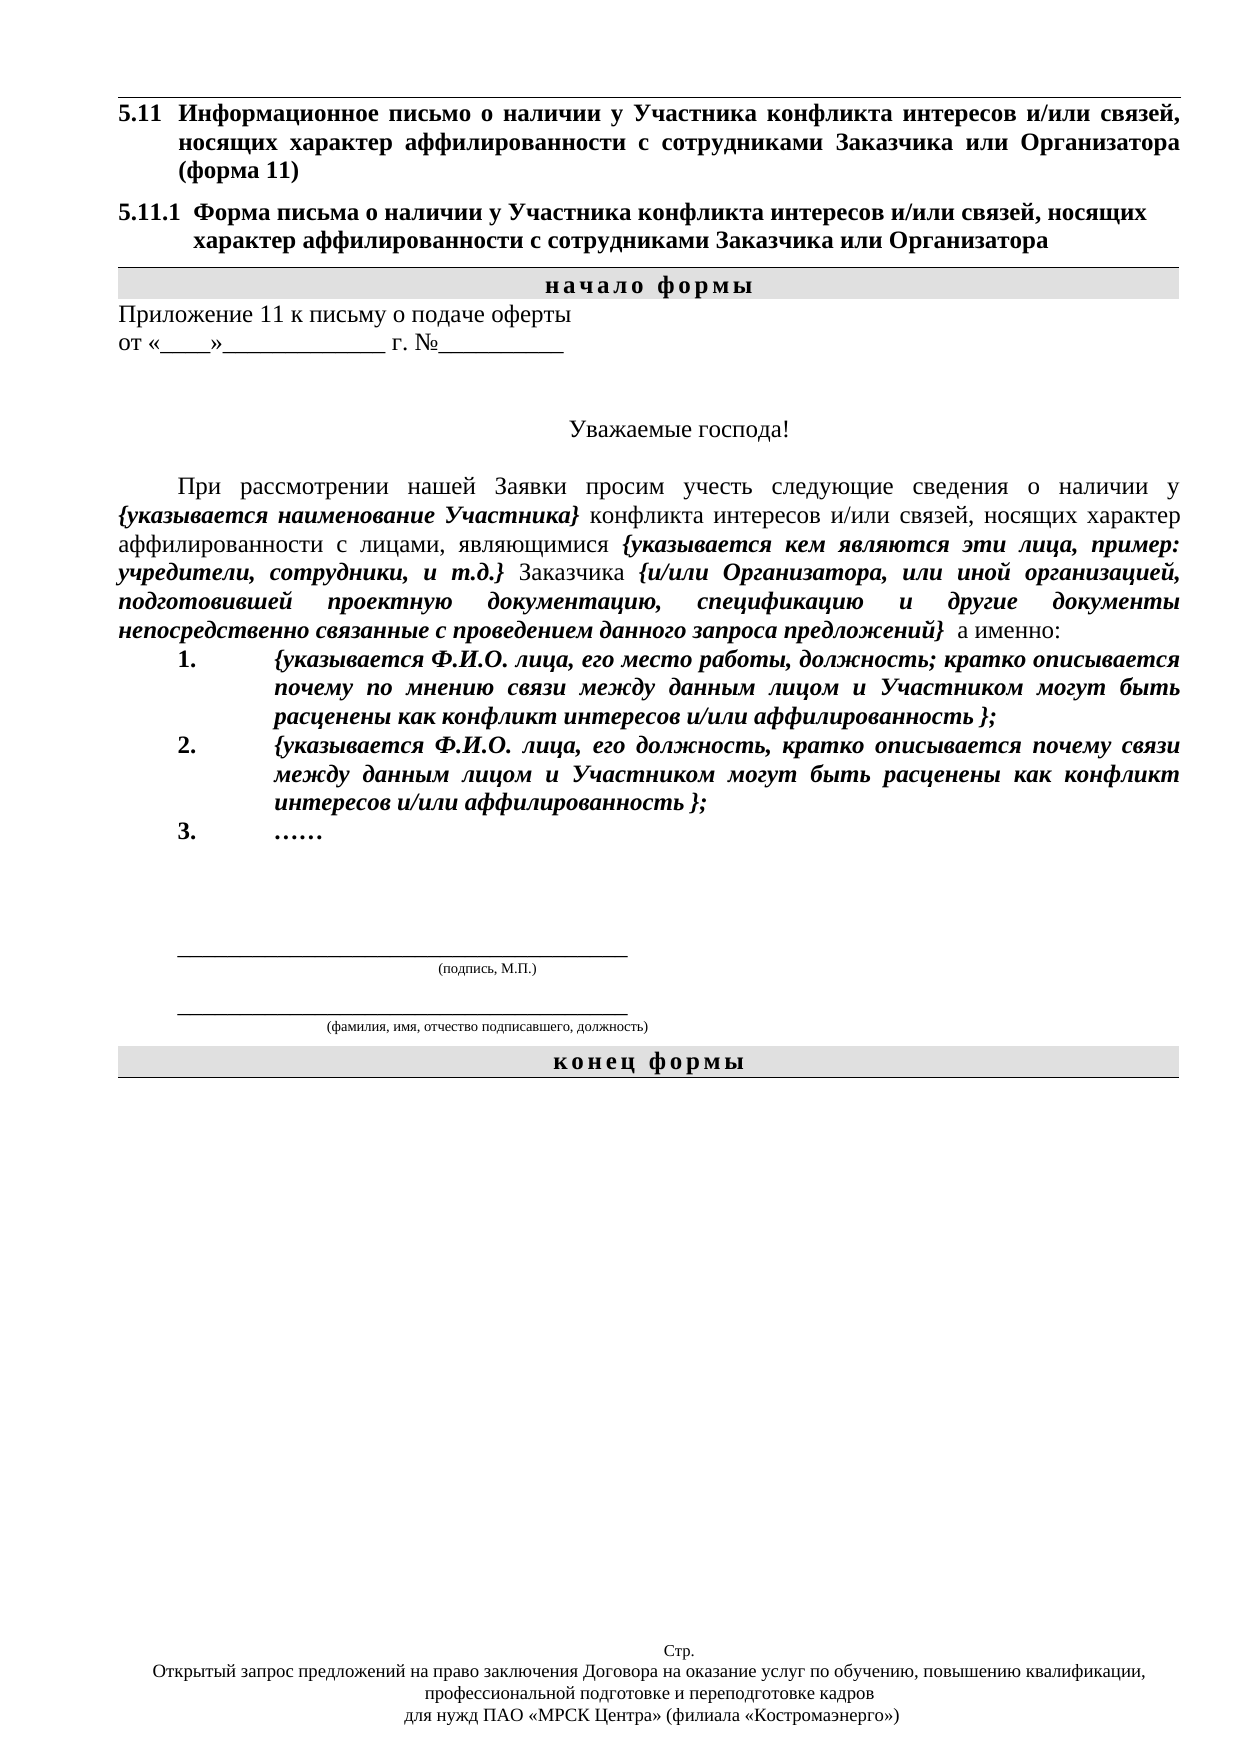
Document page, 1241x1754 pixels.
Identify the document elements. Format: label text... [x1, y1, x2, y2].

subtitle Форма письма о наличии у Участника конфликта интересов и/или связей, носящих характер аффилированности с сотрудниками Заказчика или Организатора [118, 197, 1181, 254]
list {указывается Ф.И.О. лица, его место работы, должность; кратко описывается почему по мнению связи между данным лицом и Участником могут быть расценены как конфликт интересов и/или аффилированность }; [177, 644, 1181, 730]
subtitle Информационное письмо о наличии у Участника конфликта интересов и/или связей, носящих характер аффилированности с сотрудниками Заказчика или Организатора (форма 11) [118, 98, 1181, 184]
text конец формы [118, 1046, 1179, 1077]
text начало формы [118, 268, 1179, 299]
text (подпись, М.П.) [118, 960, 797, 989]
text ____________________________________ [118, 989, 1181, 1017]
list {указывается Ф.И.О. лица, его должность, кратко описывается почему связи между данным лицом и Участником могут быть расценены как конфликт интересов и/или аффилированность }; [177, 730, 1181, 816]
text ____________________________________ [118, 931, 1181, 960]
text Уважаемые господа! [118, 414, 1181, 442]
text При рассмотрении нашей Заявки просим учесть следующие сведения о наличии у {указывается наименование Участника} конфликта интересов и/или связей, носящих характер аффилированности с лицами, являющимися {указывается кем являются эти лица, пример: учредители, сотрудники, и т.д.} Заказчика {и/или Организатора, или иной организацией, подготовившей проектную документацию, спецификацию и другие документы непосредственно связанные с проведением данного запроса предложений} а именно: [118, 471, 1181, 644]
text (фамилия, имя, отчество подписавшего, должность) [118, 1017, 797, 1046]
list …… [177, 816, 1181, 845]
text Приложение 11 к письму о подаче оферты от «____»_____________ г. №__________ [118, 299, 1181, 356]
